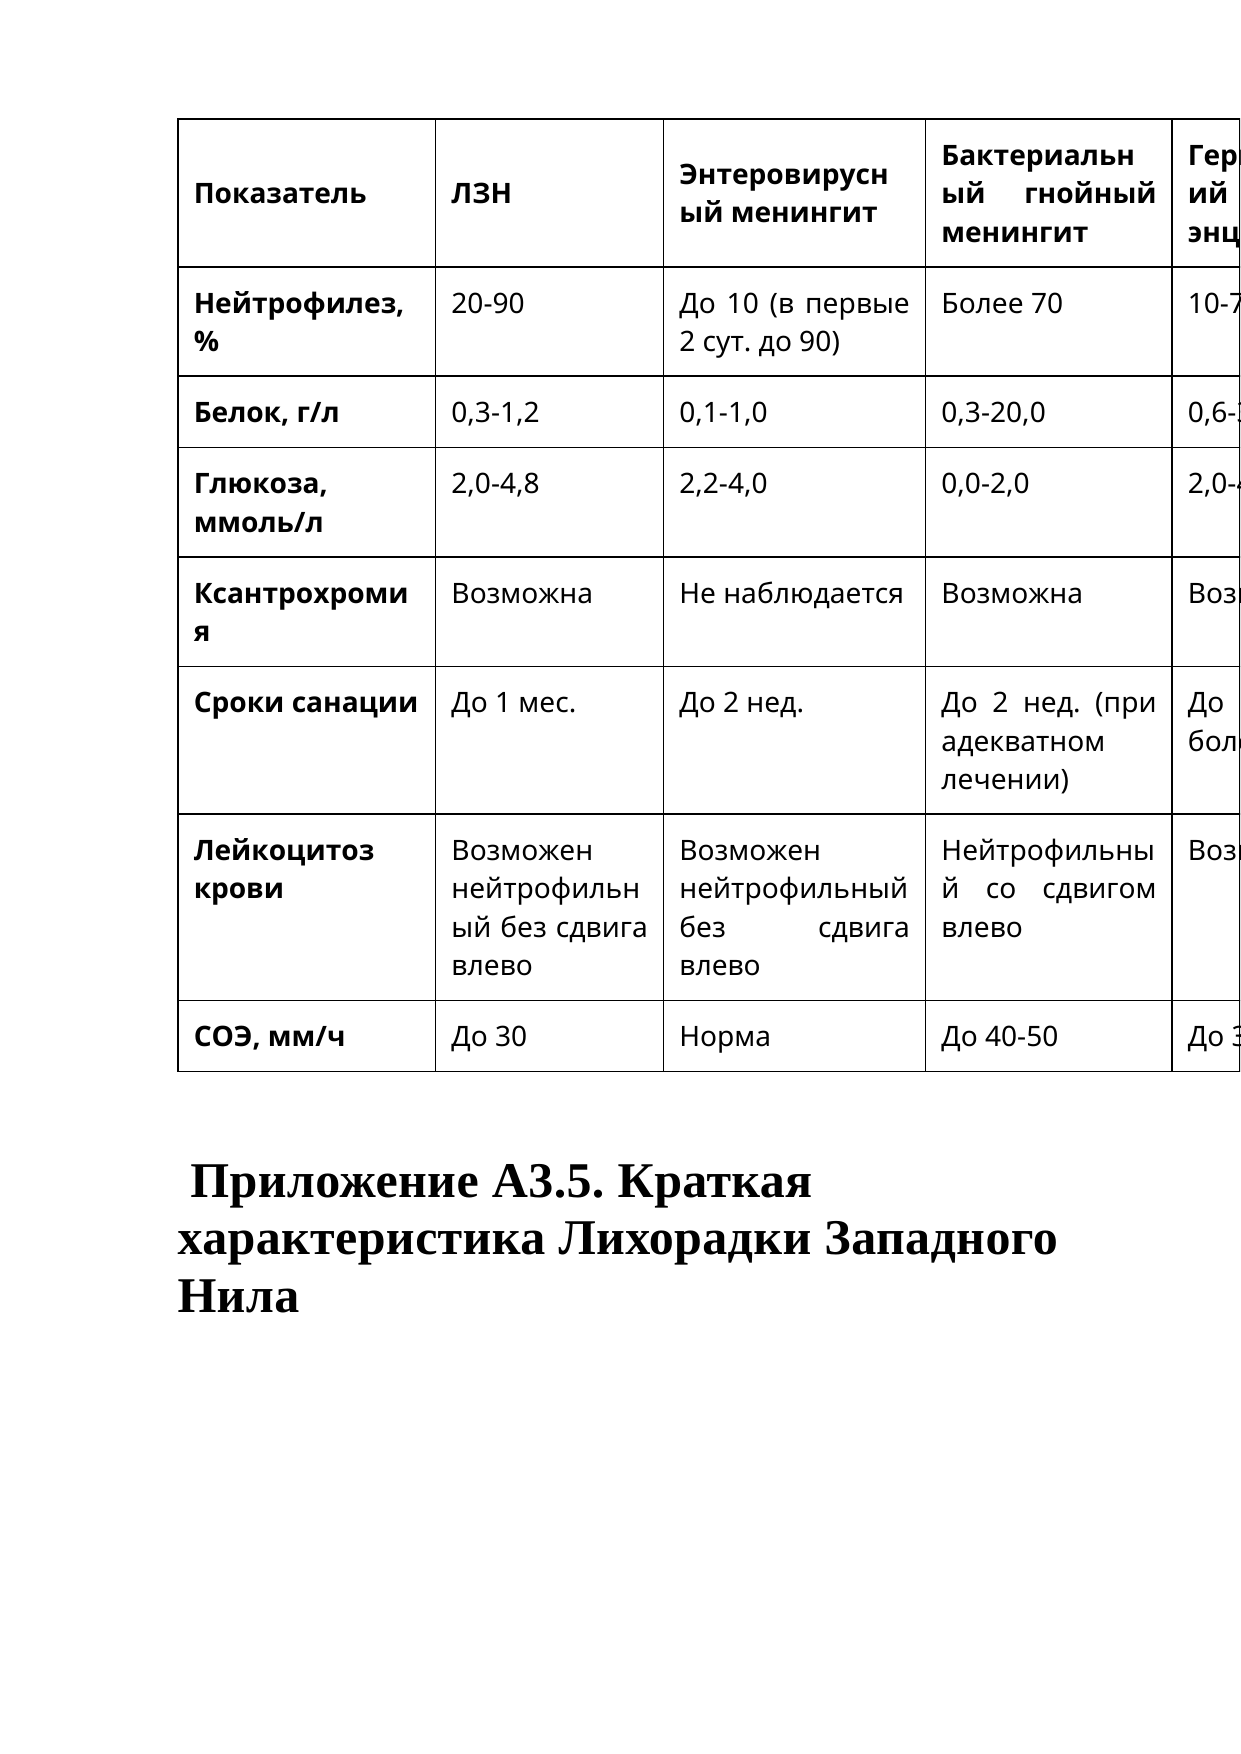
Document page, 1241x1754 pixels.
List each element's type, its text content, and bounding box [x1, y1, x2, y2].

table_header Энтеровирусный менингит [664, 120, 925, 266]
table_header ЛЗН [436, 120, 663, 266]
table_cell 2,2-4,0 [664, 448, 925, 556]
table_cell Нейтрофильный со сдвигом влево [926, 815, 1171, 999]
table_cell Возможна [1173, 558, 1239, 666]
table_cell Лейкоцитоз крови [179, 815, 435, 999]
table_cell До 30 [1173, 1001, 1239, 1071]
table_cell 0,6-3,0 [1173, 377, 1239, 447]
table_cell Возможен нейтрофильный без сдвига влево [664, 815, 925, 999]
table_header Показатель [179, 120, 435, 266]
table_cell До 1 мес. и более [1173, 667, 1239, 813]
table_cell СОЭ, мм/ч [179, 1001, 435, 1071]
table_cell 10-70 [1173, 268, 1239, 375]
table_cell До 2 нед. [664, 667, 925, 813]
table_cell Возможен нейтрофильный без сдвига влево [436, 815, 663, 999]
table_cell До 1 мес. [436, 667, 663, 813]
table_cell 0,1-1,0 [664, 377, 925, 447]
table_cell 0,3-20,0 [926, 377, 1171, 447]
table_cell 0,3-1,2 [436, 377, 663, 447]
table_header Бактериальный гнойный менингит [926, 120, 1171, 266]
table_cell Ксантрохромия [179, 558, 435, 666]
table_cell До 10 (в первые 2 сут. до 90) [664, 268, 925, 375]
table_cell 2,0-4,0 [1173, 448, 1239, 556]
table_cell 2,0-4,8 [436, 448, 663, 556]
text Приложение А3.5. Краткая характеристика Лихорадки Западного Нила [177, 1150, 1152, 1323]
table_cell Белок, г/л [179, 377, 435, 447]
table_cell Возможен [1173, 815, 1239, 999]
table_cell Более 70 [926, 268, 1171, 375]
table_cell 20-90 [436, 268, 663, 375]
table_cell 0,0-2,0 [926, 448, 1171, 556]
table_cell Норма [664, 1001, 925, 1071]
table_cell Возможна [436, 558, 663, 666]
table_cell Глюкоза, ммоль/л [179, 448, 435, 556]
table_cell Не наблюдается [664, 558, 925, 666]
table_cell Сроки санации [179, 667, 435, 813]
table_cell Нейтрофилез, % [179, 268, 435, 375]
table_cell До 40-50 [926, 1001, 1171, 1071]
table_header Герпетический энцефалит [1173, 120, 1239, 266]
table_cell До 2 нед. (при адекватном лечении) [926, 667, 1171, 813]
table_cell До 30 [436, 1001, 663, 1071]
table_cell Возможна [926, 558, 1171, 666]
